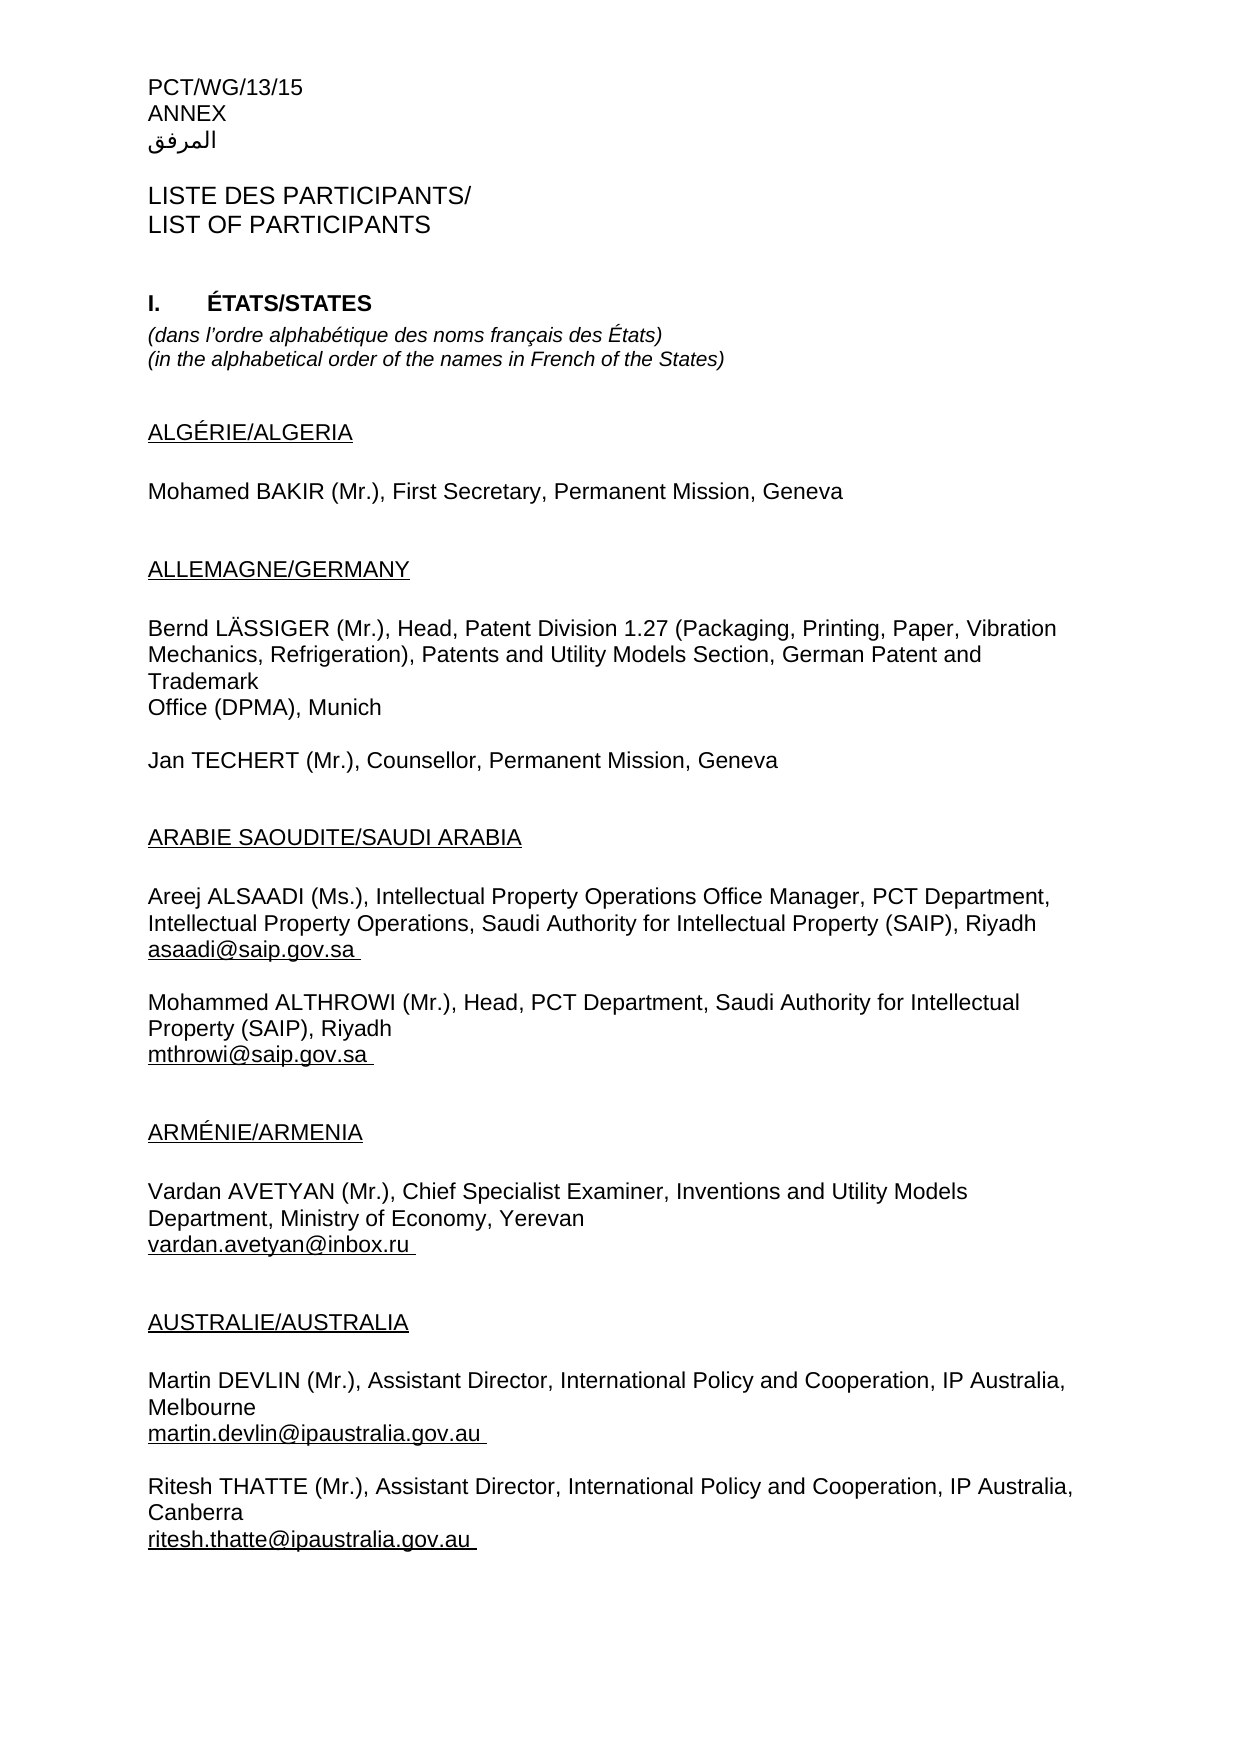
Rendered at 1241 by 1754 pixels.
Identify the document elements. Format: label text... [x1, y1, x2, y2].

text Bernd LÄSSIGER (Mr.), Head, Patent Division 1.27 (Packaging, Printing, Paper, Vibration Mechanics, Refrigeration), Patents and Utility Models Section, German Patent and Trademark [148, 615, 1092, 694]
text ALGÉRIE/ALGERIA [148, 419, 1092, 446]
text Areej ALSAADI (Ms.), Intellectual Property Operations Office Manager, PCT Department, Intellectual Property Operations, Saudi Authority for Intellectual Property (SAIP), Riyadh [148, 883, 1092, 936]
text Vardan AVETYAN (Mr.), Chief Specialist Examiner, Inventions and Utility Models Department, Ministry of Economy, Yerevan [148, 1178, 1092, 1231]
text AUSTRALIE/AUSTRALIA [148, 1308, 1092, 1335]
text Mohamed BAKIR (Mr.), First Secretary, Permanent Mission, Geneva [148, 478, 1092, 531]
text LISTE DES PARTICIPANTS/ [148, 181, 1092, 210]
text Ritesh THATTE (Mr.), Assistant Director, International Policy and Cooperation, IP Australia, Canberra [148, 1473, 1092, 1526]
text LIST OF PARTICIPANTS [148, 210, 1092, 238]
text ALLEMAGNE/GERMANY [148, 556, 1092, 582]
text Office (DPMA), Munich [148, 694, 1092, 720]
text ARMÉNIE/ARMENIA [148, 1119, 1092, 1146]
text Mohammed ALTHROWI (Mr.), Head, PCT Department, Saudi Authority for Intellectual Property (SAIP), Riyadh [148, 989, 1092, 1041]
text ritesh.thatte@ipaustralia.gov.au [148, 1526, 1092, 1552]
text vardan.avetyan@inbox.ru [148, 1231, 1092, 1257]
text martin.devlin@ipaustralia.gov.au [148, 1420, 1092, 1447]
text Martin DEVLIN (Mr.), Assistant Director, International Policy and Cooperation, IP Australia, Melbourne [148, 1367, 1092, 1420]
text asaadi@saip.gov.sa [148, 936, 1092, 962]
text mthrowi@saip.gov.sa [148, 1041, 1092, 1068]
text ARABIE SAOUDITE/SAUDI ARABIA [148, 824, 1092, 851]
text Jan TECHERT (Mr.), Counsellor, Permanent Mission, Geneva [148, 747, 1092, 773]
text (dans l’ordre alphabétique des noms français des États) [148, 322, 1092, 346]
text I. ÉTATS/STATES [148, 290, 1092, 316]
text (in the alphabetical order of the names in French of the States) [148, 346, 1092, 370]
